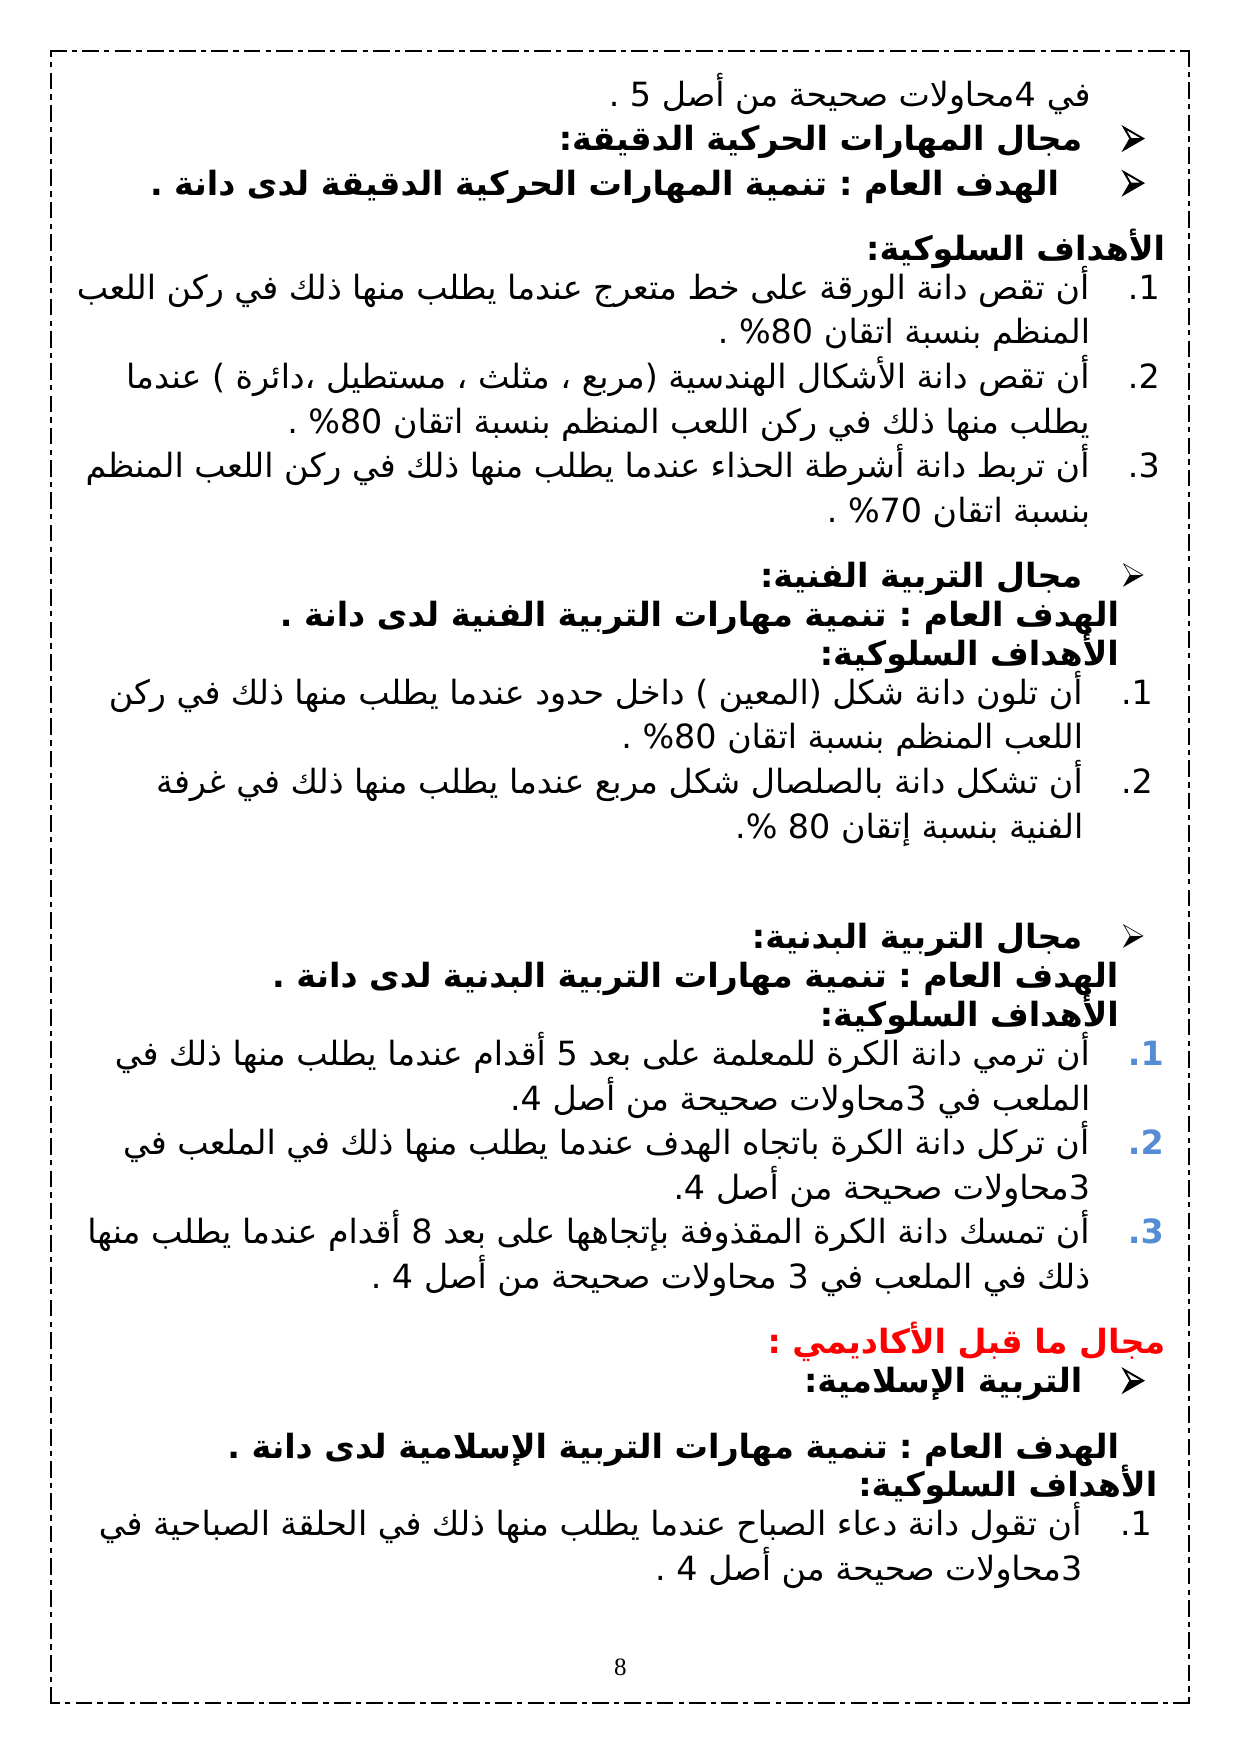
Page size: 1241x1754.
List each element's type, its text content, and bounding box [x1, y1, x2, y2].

text الأهداف السلوكية: [75, 1466, 1157, 1505]
text الهدف العام : تنمية مهارات التربية الفنية لدى دانة . [75, 596, 1165, 634]
list أن تشكل دانة بالصلصال شكل مربع عندما يطلب منها ذلك في غرفة الفنية بنسبة إتقان 80 %. [75, 762, 1121, 846]
list أن تقص دانة الورقة على خط متعرج عندما يطلب منها ذلك في ركن اللعب المنظم بنسبة اتقان 80% . [75, 268, 1128, 352]
text الهدف العام : تنمية مهارات التربية البدنية لدى دانة . [75, 957, 1165, 996]
list أن تقص دانة الأشكال الهندسية (مربع ، مثلث ، مستطيل ،دائرة ) عندما يطلب منها ذلك في ركن اللعب المنظم بنسبة اتقان 80% . [75, 358, 1128, 441]
list أن تربط دانة أشرطة الحذاء عندما يطلب منها ذلك في ركن اللعب المنظم بنسبة اتقان 70% . [75, 447, 1128, 530]
text الأهداف السلوكية: [75, 996, 1165, 1034]
list في 4محاولات صحيحة من أصل 5 . [75, 75, 1090, 114]
text الأهداف السلوكية: [75, 229, 1165, 268]
list أن تركل دانة الكرة باتجاه الهدف عندما يطلب منها ذلك في الملعب في 3محاولات صحيحة من أصل 4. [75, 1124, 1128, 1207]
subtitle مجال التربية البدنية: [75, 918, 1120, 957]
text الأهداف السلوكية: [75, 634, 1165, 673]
list مجال المهارات الحركية الدقيقة: [75, 119, 1120, 158]
list التربية الإسلامية: [75, 1362, 1120, 1401]
text الهدف العام : تنمية مهارات التربية الإسلامية لدى دانة . [75, 1427, 1120, 1466]
list أن تمسك دانة الكرة المقذوفة بإتجاهها على بعد 8 أقدام عندما يطلب منها ذلك في الملعب في 3 محاولات صحيحة من أصل 4 . [75, 1213, 1128, 1296]
text مجال ما قبل الأكاديمي : [75, 1323, 1165, 1362]
subtitle مجال التربية الفنية: [75, 557, 1120, 596]
list الهدف العام : تنمية المهارات الحركية الدقيقة لدى دانة . [75, 164, 1120, 203]
list أن تقول دانة دعاء الصباح عندما يطلب منها ذلك في الحلقة الصباحية في 3محاولات صحيحة من أصل 4 . [75, 1505, 1120, 1588]
list أن ترمي دانة الكرة للمعلمة على بعد 5 أقدام عندما يطلب منها ذلك في الملعب في 3محاولات صحيحة من أصل 4. [75, 1034, 1128, 1118]
list أن تلون دانة شكل (المعين ) داخل حدود عندما يطلب منها ذلك في ركن اللعب المنظم بنسبة اتقان 80% . [75, 673, 1121, 757]
